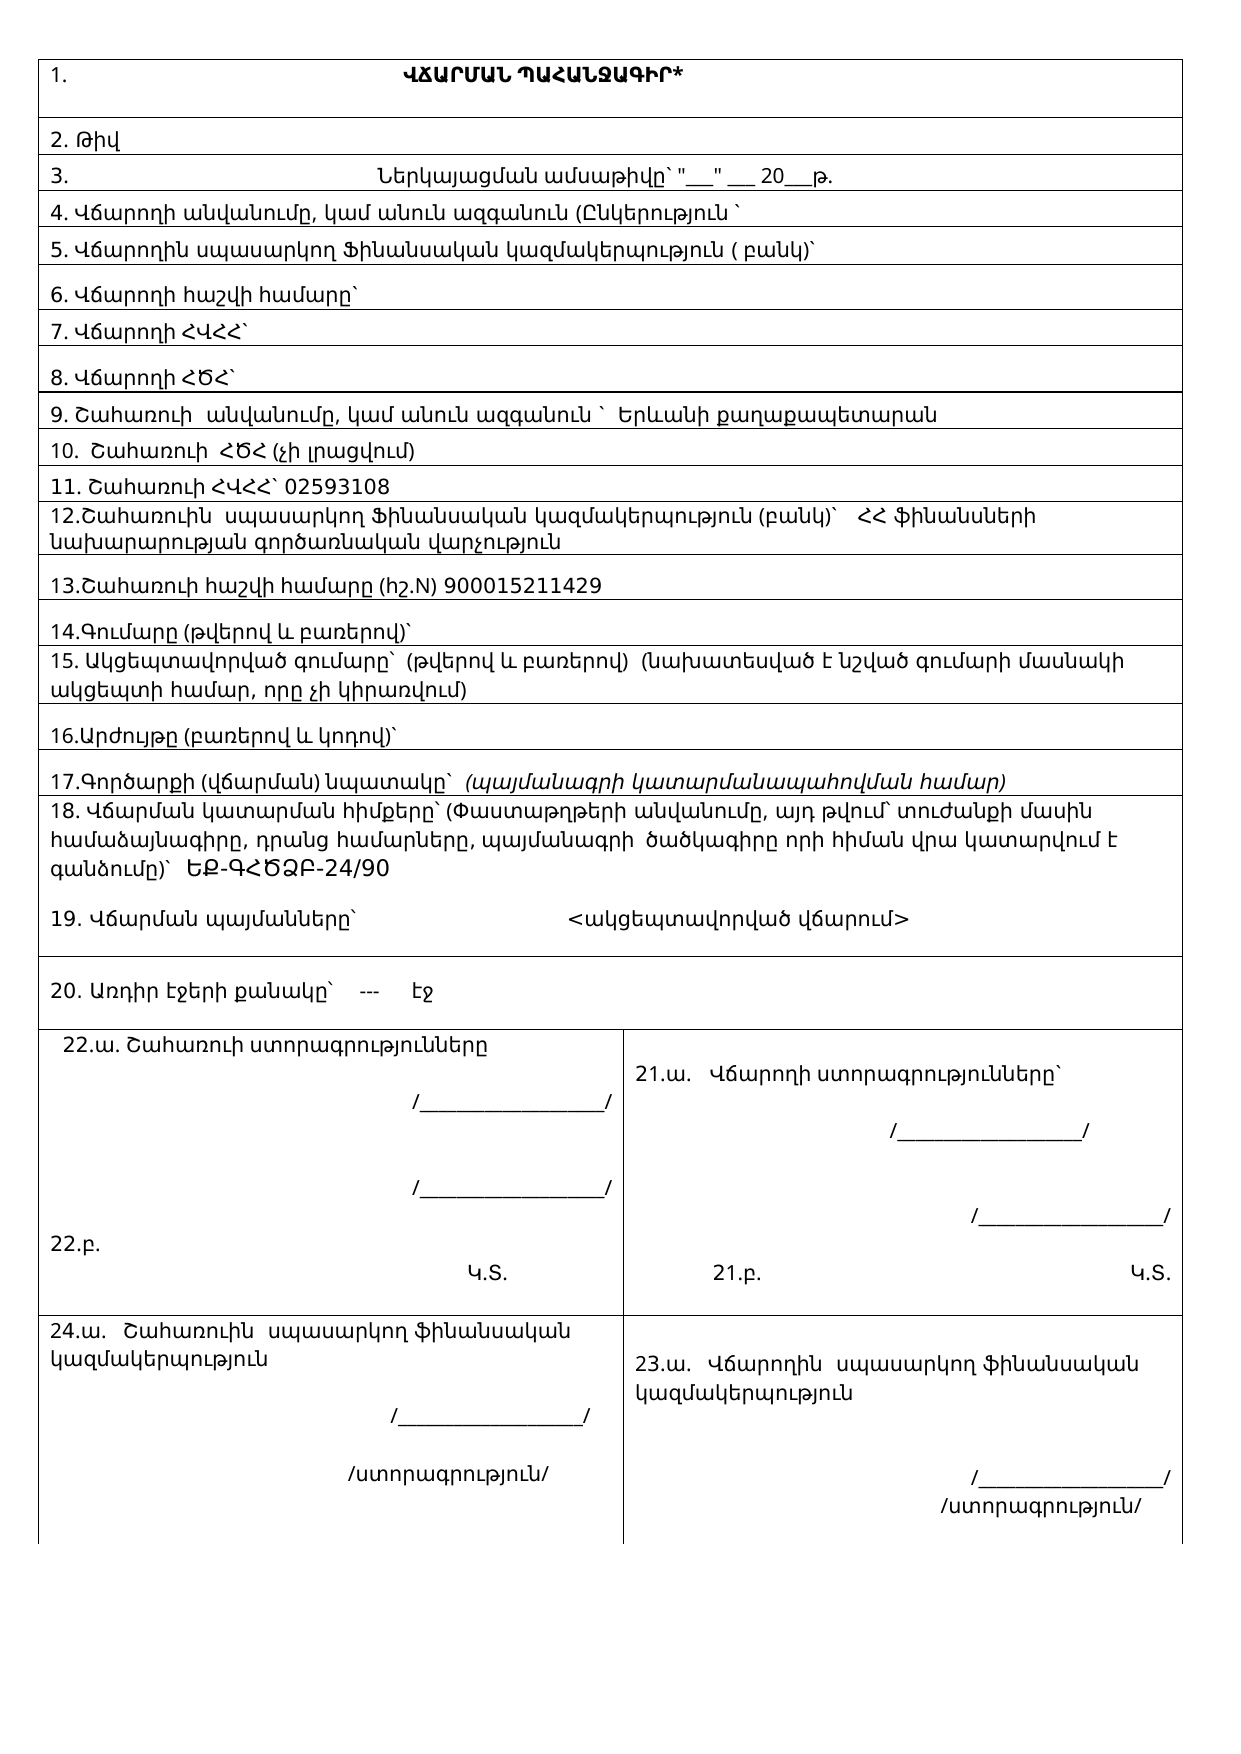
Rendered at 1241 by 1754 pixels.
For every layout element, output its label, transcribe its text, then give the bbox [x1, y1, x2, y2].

table_cell 3. Ներկայացման ամսաթիվը` "___" ___ 20___թ. [39, 155, 1182, 190]
table_cell 7. Վճարողի ՀՎՀՀ` [39, 310, 1182, 345]
table_cell 11. Շահառուի ՀՎՀՀ` 02593108 [39, 466, 1182, 501]
table_cell 15. Ակցեպտավորված գումարը՝ (թվերով և բառերով) (նախատեսված է նշված գումարի մասնակի ակցեպտի համար, որը չի կիրառվում) [39, 646, 1182, 703]
table_cell 16.Արժույթը (բառերով և կոդով)` [39, 704, 1182, 749]
table_cell 6. Վճարողի հաշվի համարը` [39, 265, 1182, 309]
table_cell 14.Գումարը (թվերով և բառերով)` [39, 600, 1182, 645]
table_cell 22.ա. Շահառուի ստորագրությունները /____________________/ /____________________/ 22.բ. Կ.Տ. [39, 1030, 623, 1315]
table_cell 20. Առդիր էջերի քանակը՝ --- էջ [39, 957, 1182, 1029]
table_cell 2. Թիվ [39, 118, 1182, 154]
table_cell 13.Շահառուի հաշվի համարը (հշ.N) 900015211429 [39, 555, 1182, 599]
table_cell 21.ա. Վճարողի ստորագրությունները` /____________________/ /____________________/ 21.բ. Կ.Տ. [624, 1030, 1182, 1315]
table_cell 10. Շահառուի ՀԾՀ (չի լրացվում) [39, 429, 1182, 465]
table_cell 23.ա. Վճարողին սպասարկող ֆինանսական կազմակերպություն /____________________/ /ստորագրություն/ [624, 1316, 1182, 1544]
table_cell 9. Շահառուի անվանումը, կամ անուն ազգանուն ` Երևանի քաղաքապետարան [39, 393, 1182, 428]
table_cell 19. Վճարման պայմանները՝ <ակցեպտավորված վճարում> [39, 883, 1182, 956]
table_cell 24.ա. Շահառուին սպասարկող ֆինանսական կազմակերպություն /____________________/ /ստորագրություն/ [39, 1316, 623, 1544]
table_cell 4. Վճարողի անվանումը, կամ անուն ազգանուն (Ընկերություն ` [39, 191, 1182, 226]
table_header 1. ՎՃԱՐՄԱՆ ՊԱՀԱՆՋԱԳԻՐ* [39, 60, 1182, 117]
table_cell 17.Գործարքի (վճարման) նպատակը` (պայմանագրի կատարմանապահովման համար) [39, 750, 1182, 795]
table_cell 12.Շահառուին սպասարկող Ֆինանսական կազմակերպություն (բանկ)` ՀՀ ֆինանսների նախարարության գործառնական վարչություն [39, 502, 1182, 554]
table_cell 18. Վճարման կատարման հիմքերը՝ (Փաստաթղթերի անվանումը, այդ թվում՝ տուժանքի մասին համաձայնագիրը, դրանց համարները, պայմանագրի ծածկագիրը որի հիման վրա կատարվում է գանձումը)` ԵՔ-ԳՀԾՁԲ-24/90 [39, 796, 1182, 883]
table_cell 8. Վճարողի ՀԾՀ` [39, 346, 1182, 391]
table_cell 5. Վճարողին սպասարկող Ֆինանսական կազմակերպություն ( բանկ)` [39, 227, 1182, 264]
